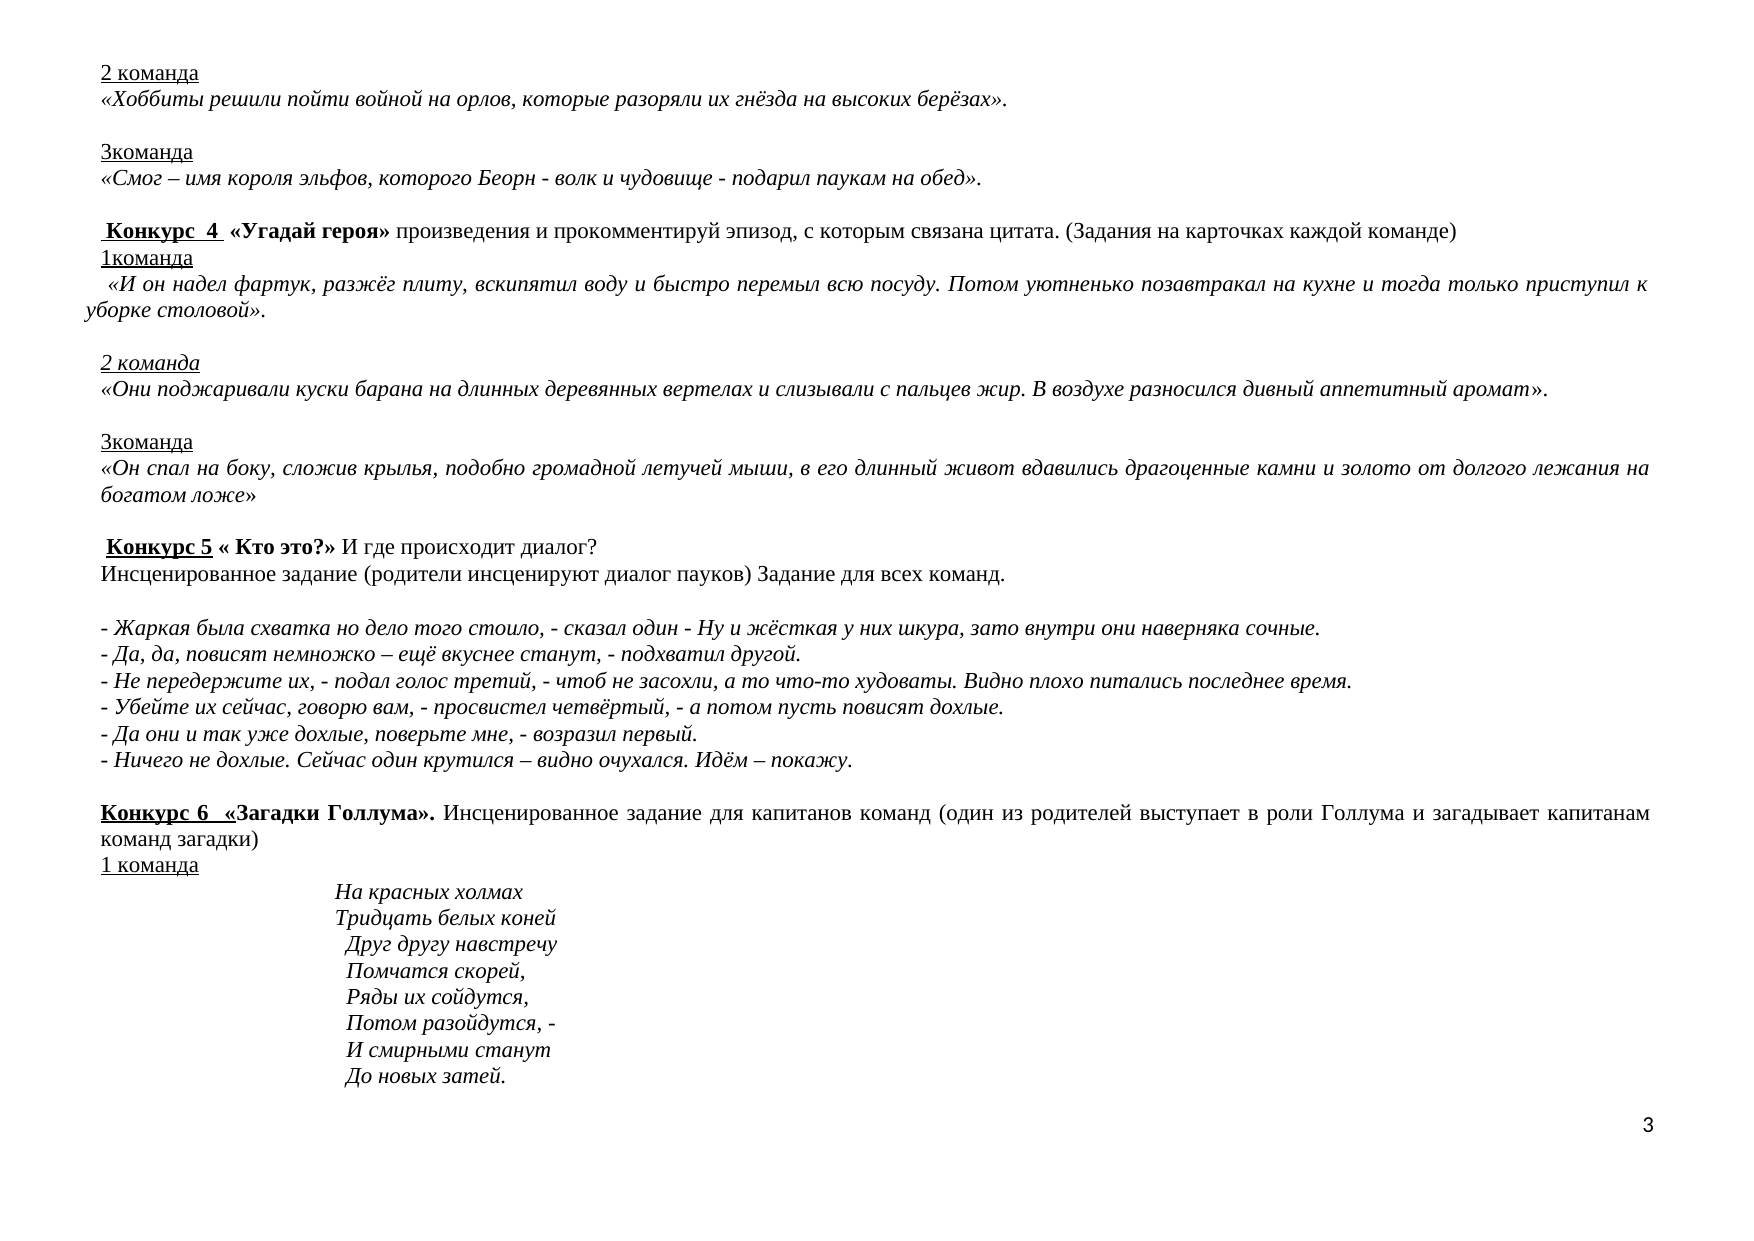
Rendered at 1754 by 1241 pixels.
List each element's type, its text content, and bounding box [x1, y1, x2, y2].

text 2 команда [100, 349, 1653, 375]
text - Не передержите их, - подал голос третий, - чтоб не засохли, а то что-то худоваты. Видно плохо питались последнее время. [100, 667, 1653, 693]
text Конкурс 6 «Загадки Голлума». Инсценированное задание для капитанов команд (один из родителей выступает в роли Голлума и загадывает капитанам команд загадки) [100, 799, 1653, 851]
text «Он спал на боку, сложив крылья, подобно громадной летучей мыши, в его длинный живот вдавились драгоценные камни и золото от долгого лежания на богатом ложе» [100, 454, 1653, 507]
text Конкурс 4 «Угадай героя» произведения и прокомментируй эпизод, с которым связана цитата. (Задания на карточках каждой команде) [100, 217, 1653, 243]
text 3команда [100, 428, 1653, 454]
text «Смог – имя короля эльфов, которого Беорн - волк и чудовище - подарил паукам на обед». [100, 164, 1653, 191]
text - Да они и так уже дохлые, поверьте мне, - возразил первый. [100, 719, 1653, 746]
text Конкурс 5 « Кто это?» И где происходит диалог? [100, 533, 1653, 560]
text - Жаркая была схватка но дело того стоило, - сказал один - Ну и жёсткая у них шкура, зато внутри они наверняка сочные. [100, 614, 1653, 641]
text 3команда [100, 138, 1653, 164]
text Друг другу навстречу [100, 930, 1653, 957]
text Инсценированное задание (родители инсценируют диалог пауков) Задание для всех команд. [100, 560, 1653, 586]
text - Да, да, повисят немножко – ещё вкуснее станут, - подхватил другой. [100, 641, 1653, 667]
text Потом разойдутся, - [100, 1009, 1653, 1036]
text - Ничего не дохлые. Сейчас один крутился – видно очухался. Идём – покажу. [100, 746, 1653, 772]
text 1команда [100, 243, 1653, 270]
text «И он надел фартук, разжёг плиту, вскипятил воду и быстро перемыл всю посуду. Потом уютненько позавтракал на кухне и тогда только приступил к уборке столовой». [86, 270, 1653, 323]
text «Хоббиты решили пойти войной на орлов, которые разоряли их гнёзда на высоких берёзах». [86, 85, 1653, 112]
text «Они поджаривали куски барана на длинных деревянных вертелах и слизывали с пальцев жир. В воздухе разносился дивный аппетитный аромат». [86, 375, 1653, 402]
text 2 команда [86, 59, 1653, 85]
text До новых затей. [100, 1062, 1653, 1088]
text Помчатся скорей, [100, 957, 1653, 983]
text - Убейте их сейчас, говорю вам, - просвистел четвёртый, - а потом пусть повисят дохлые. [100, 693, 1653, 719]
text Ряды их сойдутся, [100, 983, 1653, 1009]
text 1 команда [100, 851, 1653, 878]
text На красных холмах [100, 878, 1653, 904]
text Тридцать белых коней [100, 904, 1653, 930]
text И смирными станут [100, 1036, 1653, 1062]
